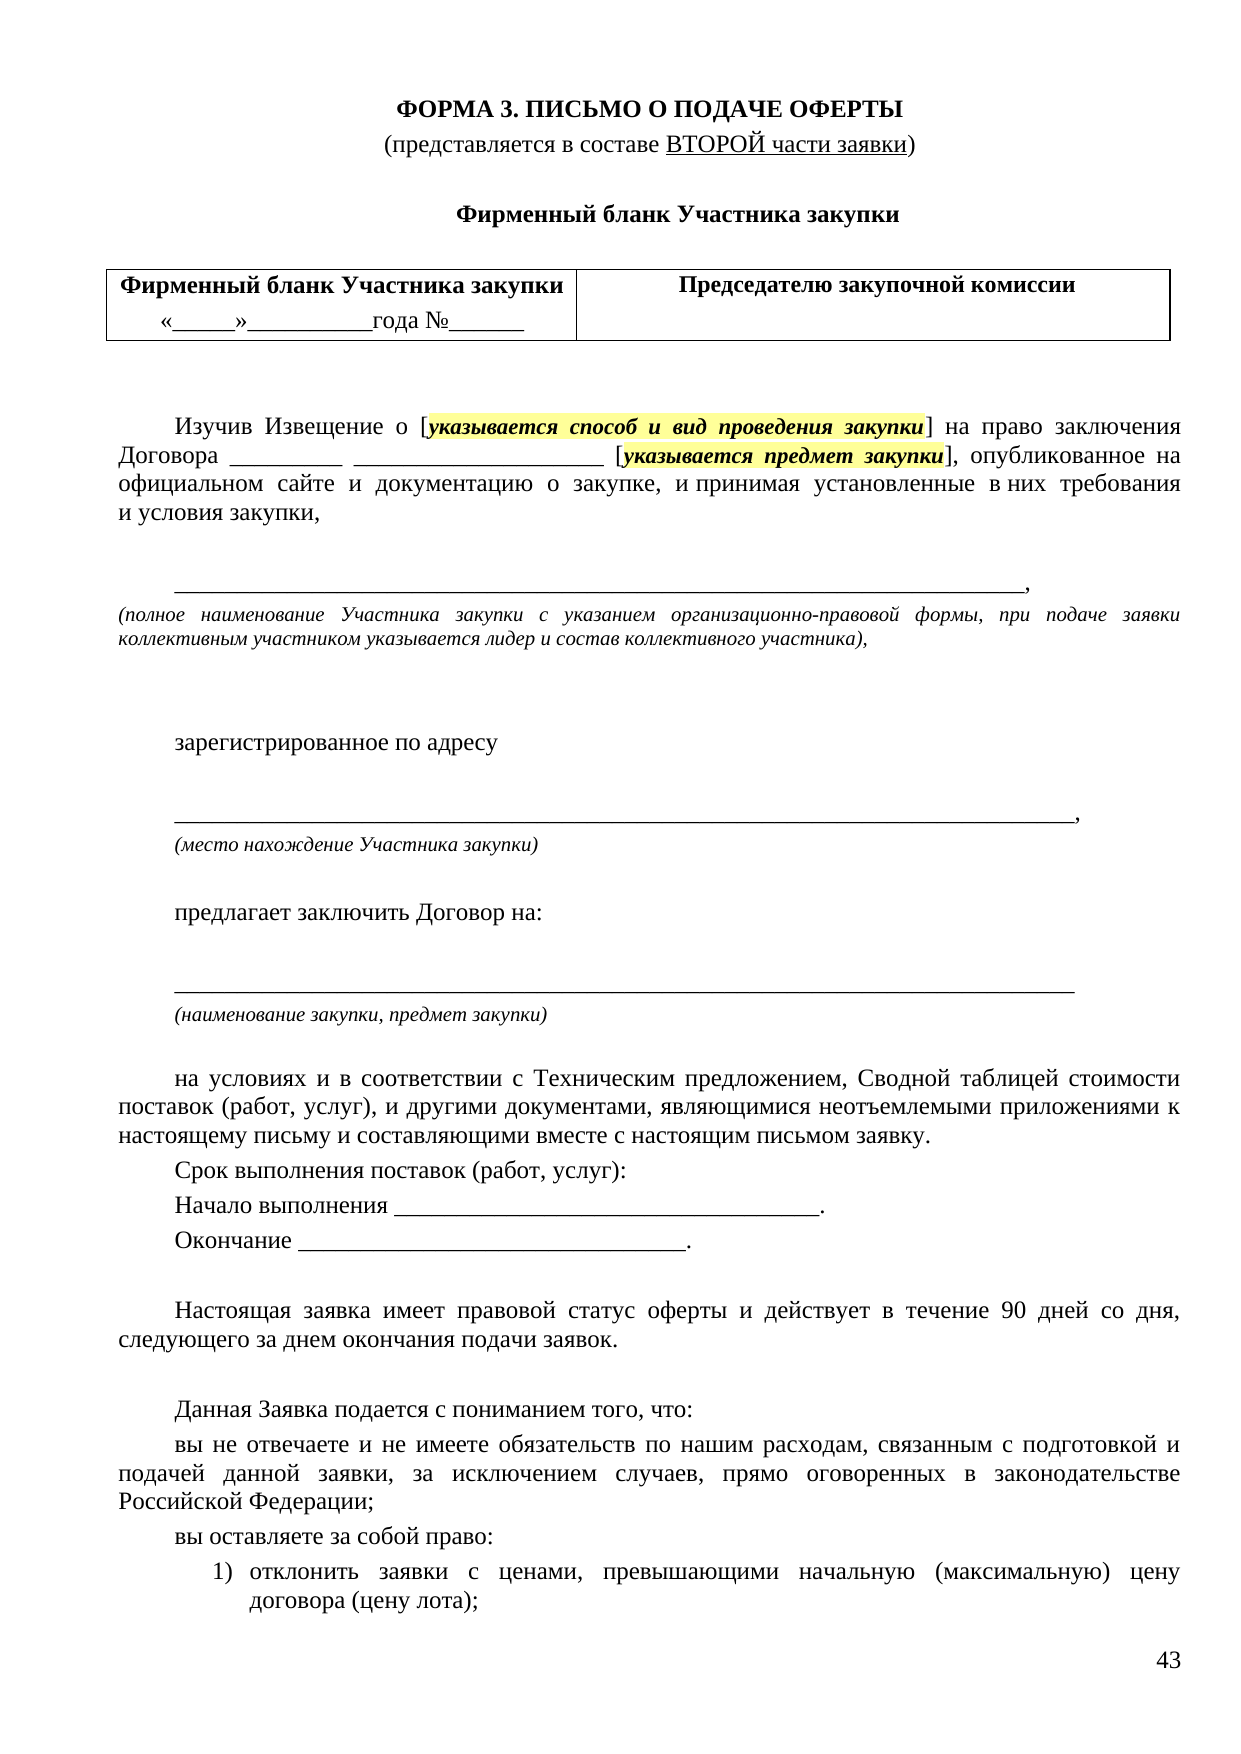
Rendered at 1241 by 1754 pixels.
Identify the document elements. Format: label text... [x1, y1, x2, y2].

text Окончание _______________________________. [118, 1225, 1181, 1254]
text (место нахождение Участника закупки) [118, 832, 1181, 856]
text Изучив Извещение о [указывается способ и вид проведения закупки] на право заключения Договора _________ ____________________ [указывается предмет закупки], опубликованное на официальном сайте и документацию о закупке, и принимая установленные в них требования и условия закупки, [118, 411, 1181, 526]
text Фирменный бланк Участника закупки [118, 199, 1181, 228]
text Начало выполнения __________________________________. [118, 1190, 1181, 1219]
table_header Председателю закупочной комиссии [577, 270, 1169, 340]
text (полное наименование Участника закупки с указанием организационно-правовой формы, при подаче заявки коллективным участником указывается лидер и состав коллективного участника), [118, 602, 1181, 650]
text зарегистрированное по адресу [118, 727, 1181, 755]
text ФОРМА 3. ПИСЬМО О ПОДАЧЕ ОФЕРТЫ [118, 94, 1181, 123]
text ____________________________________________________________________, [118, 567, 1181, 596]
table_header Фирменный бланк Участника закупки «_____»__________года №______ [107, 270, 576, 340]
text вы оставляете за собой право: [118, 1521, 1181, 1550]
text ________________________________________________________________________ [118, 967, 1181, 996]
text предлагает заключить Договор на: [118, 897, 1181, 926]
text Срок выполнения поставок (работ, услуг): [118, 1155, 1181, 1184]
text Настоящая заявка имеет правовой статус оферты и действует в течение 90 дней со дня, следующего за днем окончания подачи заявок. [118, 1295, 1181, 1353]
text (наименование закупки, предмет закупки) [118, 1002, 1181, 1026]
text (представляется в составе ВТОРОЙ части заявки) [118, 129, 1181, 158]
text ________________________________________________________________________, [118, 797, 1181, 825]
text вы не отвечаете и не имеете обязательств по нашим расходам, связанным с подготовкой и подачей данной заявки, за исключением случаев, прямо оговоренных в законодательстве Российской Федерации; [118, 1429, 1181, 1515]
text на условиях и в соответствии с Техническим предложением, Сводной таблицей стоимости поставок (работ, услуг), и другими документами, являющимися неотъемлемыми приложениями к настоящему письму и составляющими вместе с настоящим письмом заявку. [118, 1063, 1181, 1149]
text Данная Заявка подается с пониманием того, что: [118, 1394, 1181, 1423]
list отклонить заявки с ценами, превышающими начальную (максимальную) цену договора (цену лота); [212, 1556, 1181, 1614]
